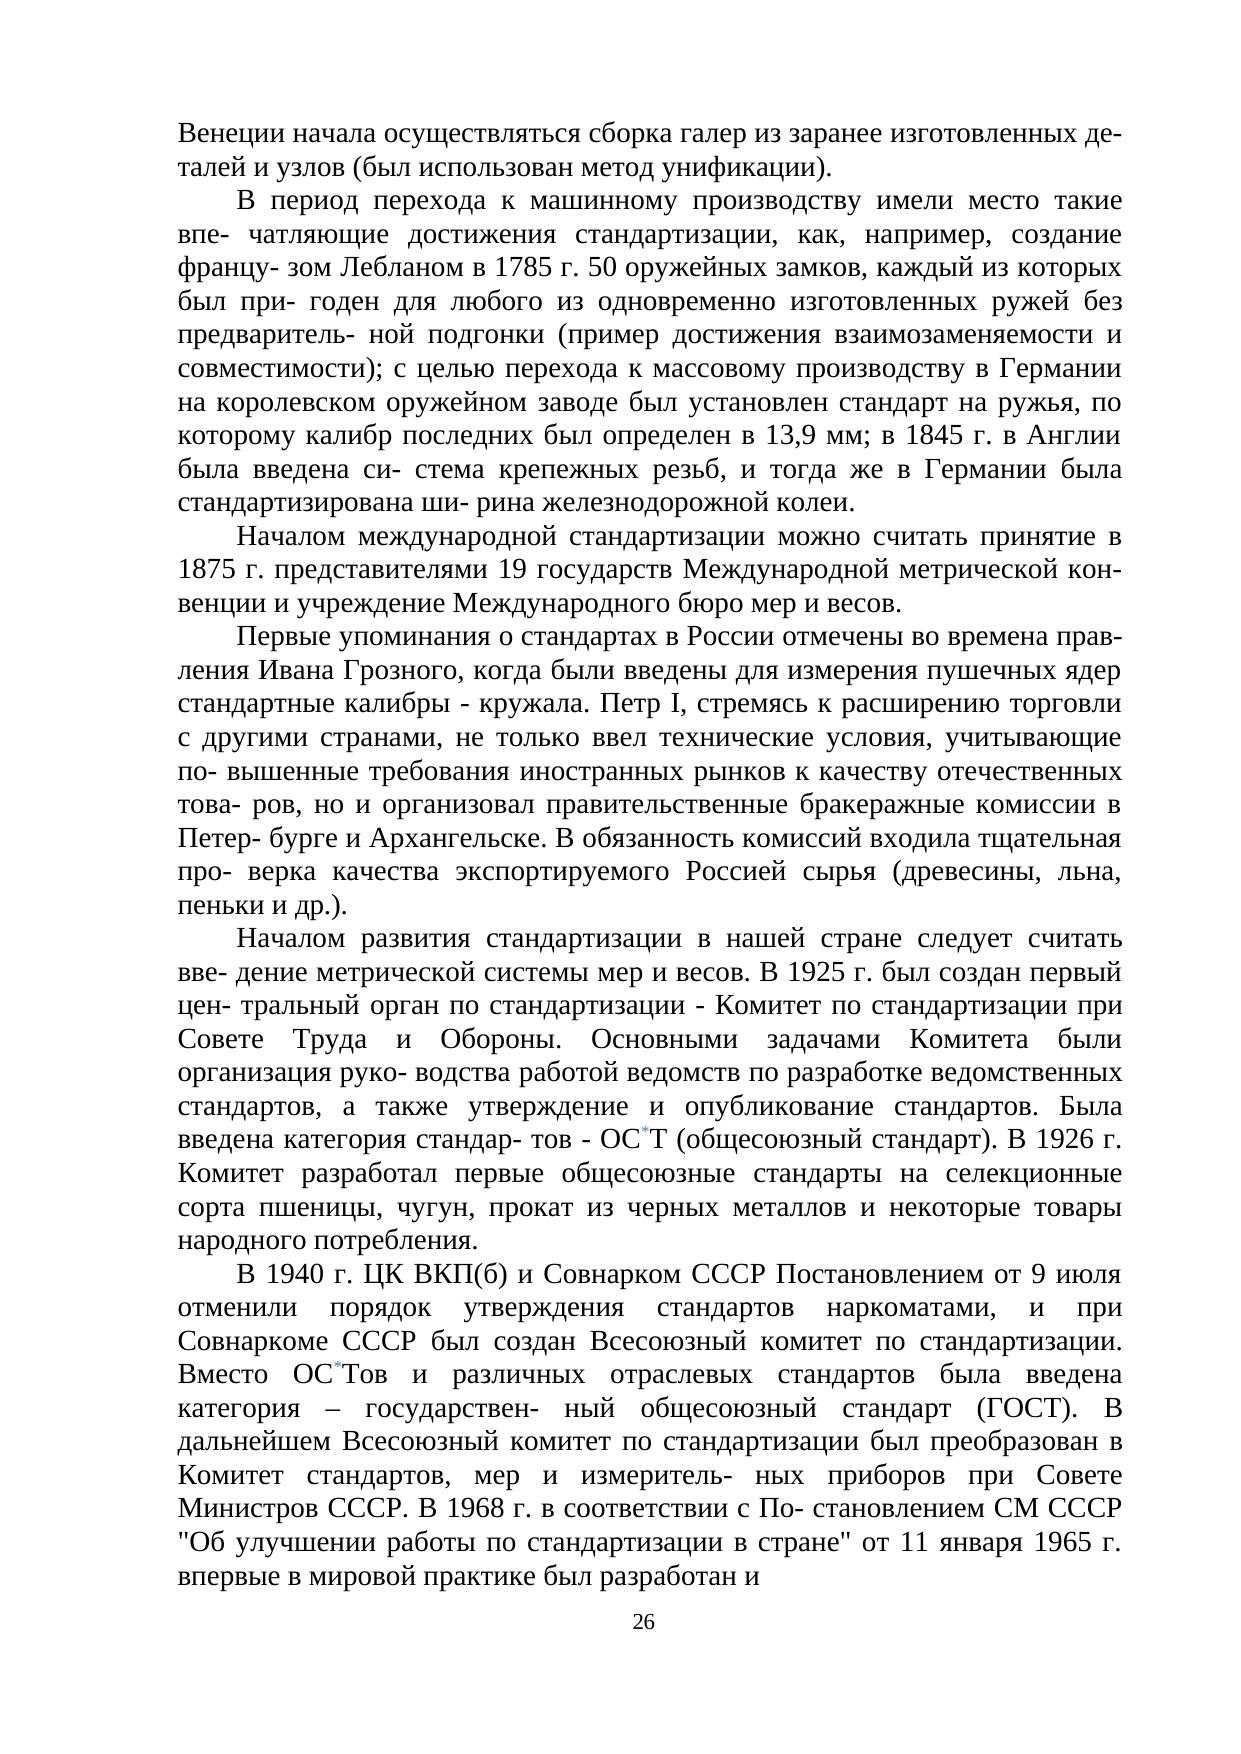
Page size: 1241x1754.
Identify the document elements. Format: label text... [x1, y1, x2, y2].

text Венеции начала осуществляться сборка галер из заранее изготовленных де- талей и узлов (был использован метод унификации). [177, 115, 1123, 182]
text Началом развития стандартизации в нашей стране следует считать вве- дение метрической системы мер и весов. В 1925 г. был создан первый цен- тральный орган по стандартизации - Комитет по стандартизации при Совете Труда и Обороны. Основными задачами Комитета были организация руко- водства работой ведомств по разработке ведомственных стандартов, а также утверждение и опубликование стандартов. Была введена категория стандар- тов - ОС*Т (общесоюзный стандарт). В 1926 г. Комитет разработал первые общесоюзные стандарты на селекционные сорта пшеницы, чугун, прокат из черных металлов и некоторые товары народного потребления. [177, 920, 1123, 1256]
text Началом международной стандартизации можно считать принятие в 1875 г. представителями 19 государств Международной метрической кон- венции и учреждение Международного бюро мер и весов. [177, 518, 1123, 618]
text В период перехода к машинному производству имели место такие впе- чатляющие достижения стандартизации, как, например, создание францу- зом Лебланом в 1785 г. 50 оружейных замков, каждый из которых был при- годен для любого из одновременно изготовленных ружей без предваритель- ной подгонки (пример достижения взаимозаменяемости и совместимости); с целью перехода к массовому производству в Германии на королевском оружейном заводе был установлен стандарт на ружья, по которому калибр последних был определен в 13,9 мм; в 1845 г. в Англии была введена си- стема крепежных резьб, и тогда же в Германии была стандартизирована ши- рина железнодорожной колеи. [177, 182, 1123, 518]
text В 1940 г. ЦК ВКП(б) и Совнарком СССР Постановлением от 9 июля отменили порядок утверждения стандартов наркоматами, и при Совнаркоме СССР был создан Всесоюзный комитет по стандартизации. Вместо ОС*Тов и различных отраслевых стандартов была введена категория – государствен- ный общесоюзный стандарт (ГОСТ). В дальнейшем Всесоюзный комитет по стандартизации был преобразован в Комитет стандартов, мер и измеритель- ных приборов при Совете Министров СССР. В 1968 г. в соответствии с По- становлением СМ СССР "Об улучшении работы по стандартизации в стране" от 11 января 1965 г. впервые в мировой практике был разработан и [177, 1256, 1123, 1591]
text Первые упоминания о стандартах в России отмечены во времена прав- ления Ивана Грозного, когда были введены для измерения пушечных ядер стандартные калибры - кружала. Петр I, стремясь к расширению торговли с другими странами, не только ввел технические условия, учитывающие по- вышенные требования иностранных рынков к качеству отечественных това- ров, но и организовал правительственные бракеражные комиссии в Петер- бурге и Архангельске. В обязанность комиссий входила тщательная про- верка качества экспортируемого Россией сырья (древесины, льна, пеньки и др.). [177, 618, 1122, 920]
